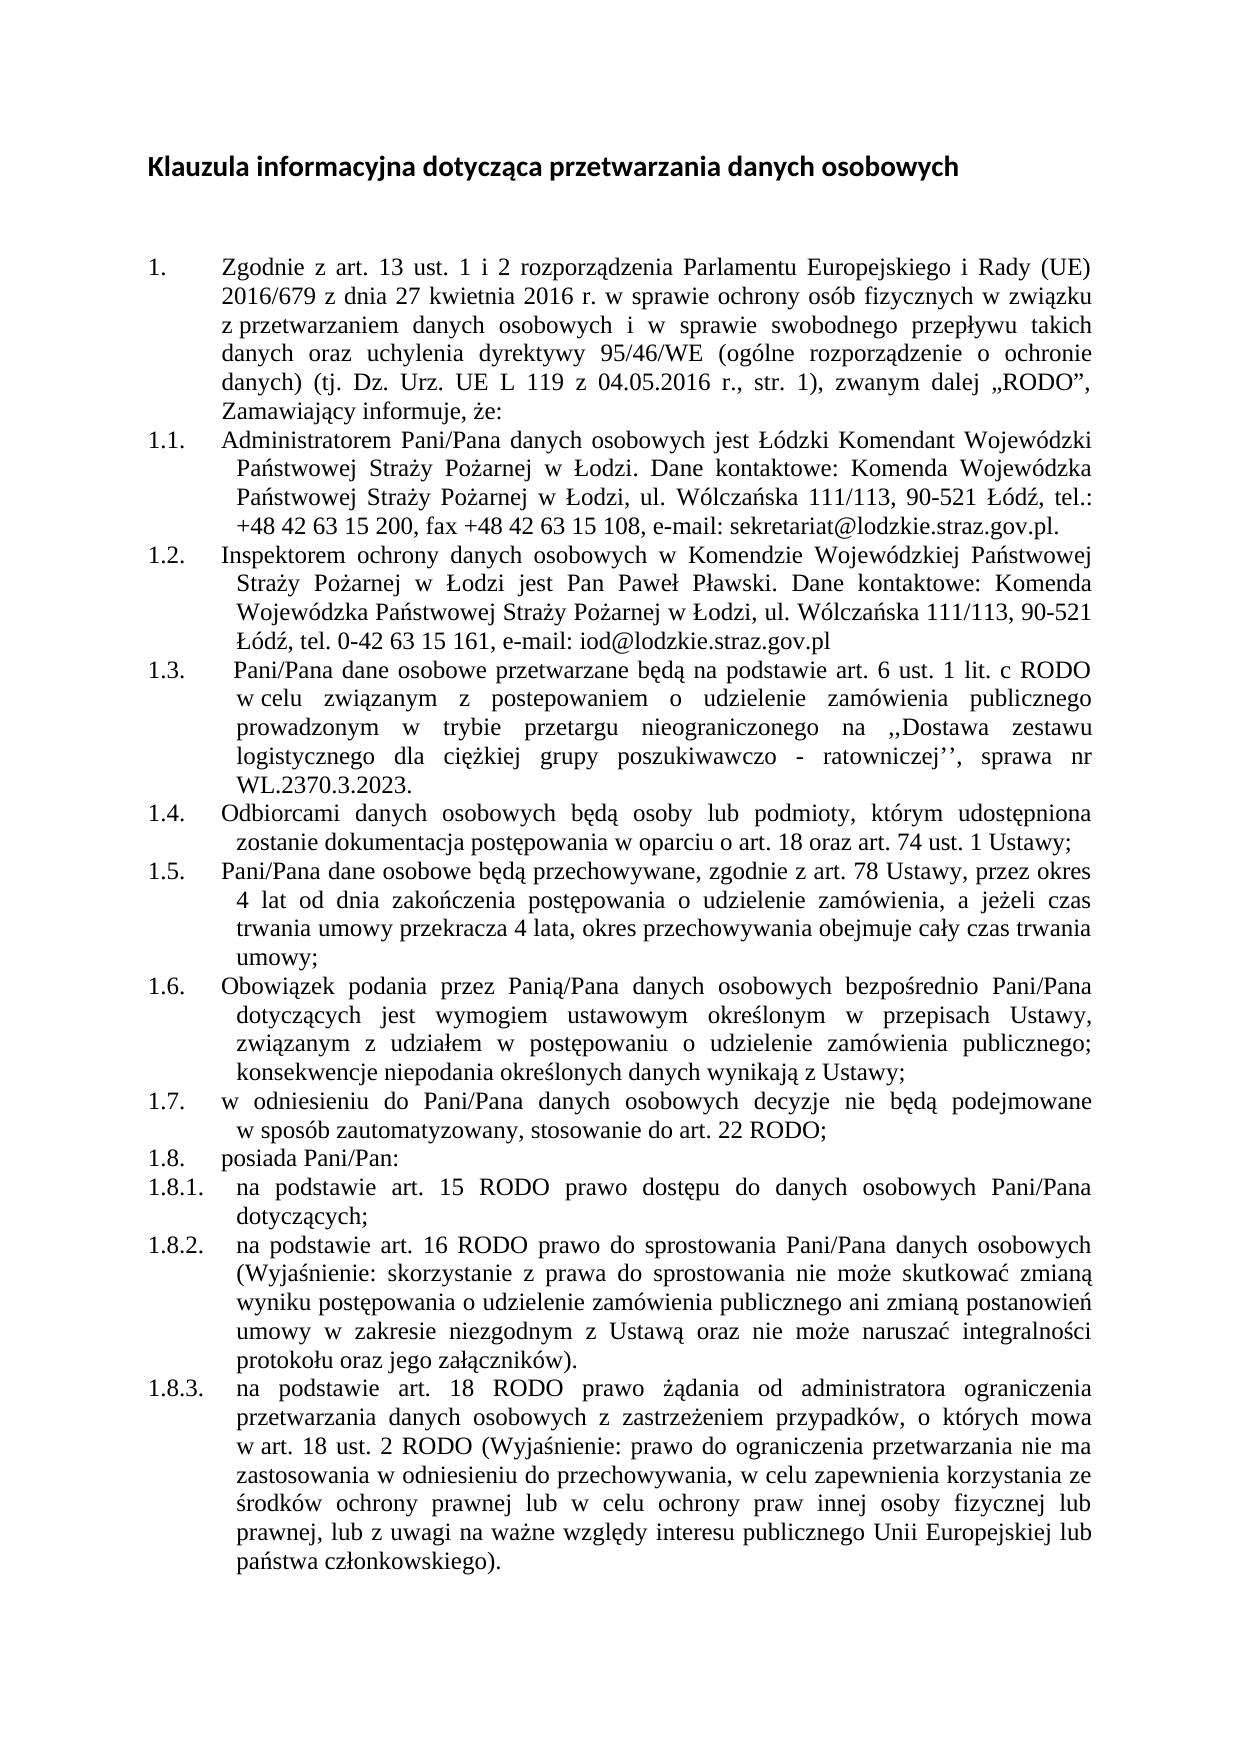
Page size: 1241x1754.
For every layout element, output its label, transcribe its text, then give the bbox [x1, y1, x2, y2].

list na podstawie art. 16 RODO prawo do sprostowania Pani/Pana danych osobowych (Wyjaśnienie: skorzystanie z prawa do sprostowania nie może skutkować zmianą wyniku postępowania o udzielenie zamówienia publicznego ani zmianą postanowień umowy w zakresie niezgodnym z Ustawą oraz nie może naruszać integralności protokołu oraz jego załączników). [148, 1230, 1093, 1373]
list posiada Pani/Pan: [148, 1143, 1093, 1172]
list Administratorem Pani/Pana danych osobowych jest Łódzki Komendant Wojewódzki Państwowej Straży Pożarnej w Łodzi. Dane kontaktowe: Komenda Wojewódzka Państwowej Straży Pożarnej w Łodzi, ul. Wólczańska 111/113, 90-521 Łódź, tel.: +48 42 63 15 200, fax +48 42 63 15 108, e-mail: sekretariat@lodzkie.straz.gov.pl. [148, 425, 1093, 540]
text Klauzula informacyjna dotycząca przetwarzania danych osobowych [148, 148, 1093, 183]
list Pani/Pana dane osobowe będą przechowywane, zgodnie z art. 78 Ustawy, przez okres 4 lat od dnia zakończenia postępowania o udzielenie zamówienia, a jeżeli czas trwania umowy przekracza 4 lata, okres przechowywania obejmuje cały czas trwania umowy; [148, 856, 1093, 971]
list na podstawie art. 15 RODO prawo dostępu do danych osobowych Pani/Pana dotyczących; [148, 1172, 1093, 1230]
list Inspektorem ochrony danych osobowych w Komendzie Wojewódzkiej Państwowej Straży Pożarnej w Łodzi jest Pan Paweł Pławski. Dane kontaktowe: Komenda Wojewódzka Państwowej Straży Pożarnej w Łodzi, ul. Wólczańska 111/113, 90-521 Łódź, tel. 0-42 63 15 161, e-mail: iod@lodzkie.straz.gov.pl [148, 540, 1093, 655]
list Pani/Pana dane osobowe przetwarzane będą na podstawie art. 6 ust. 1 lit. c RODO w celu związanym z postepowaniem o udzielenie zamówienia publicznego prowadzonym w trybie przetargu nieograniczonego na ,,Dostawa zestawu logistycznego dla ciężkiej grupy poszukiwawczo - ratowniczej’’, sprawa nr WL.2370.3.2023. [148, 655, 1093, 798]
list Obowiązek podania przez Panią/Pana danych osobowych bezpośrednio Pani/Pana dotyczących jest wymogiem ustawowym określonym w przepisach Ustawy, związanym z udziałem w postępowaniu o udzielenie zamówienia publicznego; konsekwencje niepodania określonych danych wynikają z Ustawy; [148, 971, 1093, 1086]
list Zgodnie z art. 13 ust. 1 i 2 rozporządzenia Parlamentu Europejskiego i Rady (UE) 2016/679 z dnia 27 kwietnia 2016 r. w sprawie ochrony osób fizycznych w związku z przetwarzaniem danych osobowych i w sprawie swobodnego przepływu takich danych oraz uchylenia dyrektywy 95/46/WE (ogólne rozporządzenie o ochronie danych) (tj. Dz. Urz. UE L 119 z 04.05.2016 r., str. 1), zwanym dalej „RODO”, Zamawiający informuje, że: [148, 252, 1093, 425]
list na podstawie art. 18 RODO prawo żądania od administratora ograniczenia przetwarzania danych osobowych z zastrzeżeniem przypadków, o których mowa w art. 18 ust. 2 RODO (Wyjaśnienie: prawo do ograniczenia przetwarzania nie ma zastosowania w odniesieniu do przechowywania, w celu zapewnienia korzystania ze środków ochrony prawnej lub w celu ochrony praw innej osoby fizycznej lub prawnej, lub z uwagi na ważne względy interesu publicznego Unii Europejskiej lub państwa członkowskiego). [148, 1373, 1093, 1575]
list Odbiorcami danych osobowych będą osoby lub podmioty, którym udostępniona zostanie dokumentacja postępowania w oparciu o art. 18 oraz art. 74 ust. 1 Ustawy; [148, 798, 1093, 856]
list w odniesieniu do Pani/Pana danych osobowych decyzje nie będą podejmowane w sposób zautomatyzowany, stosowanie do art. 22 RODO; [148, 1086, 1093, 1143]
